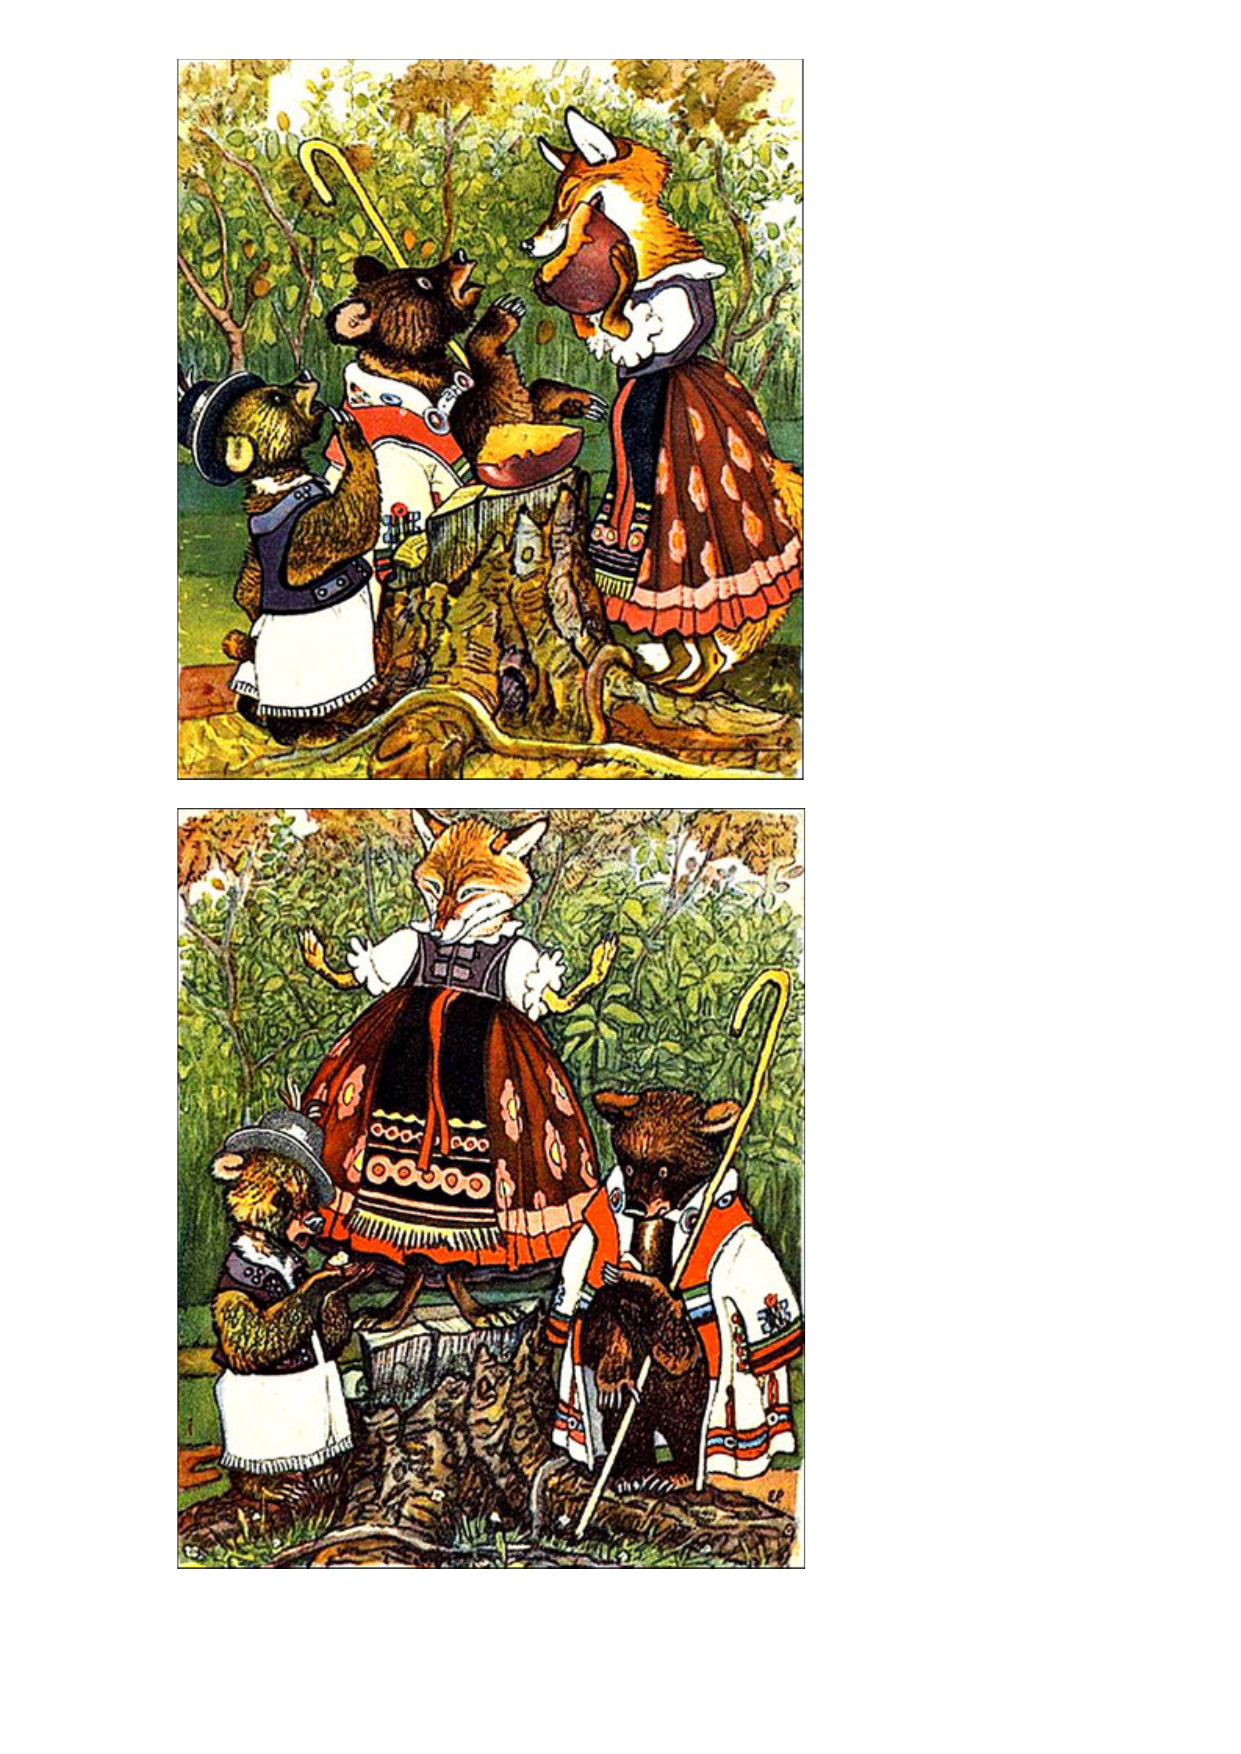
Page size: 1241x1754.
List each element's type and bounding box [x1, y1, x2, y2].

picture [177, 59, 804, 780]
picture [177, 808, 806, 1569]
